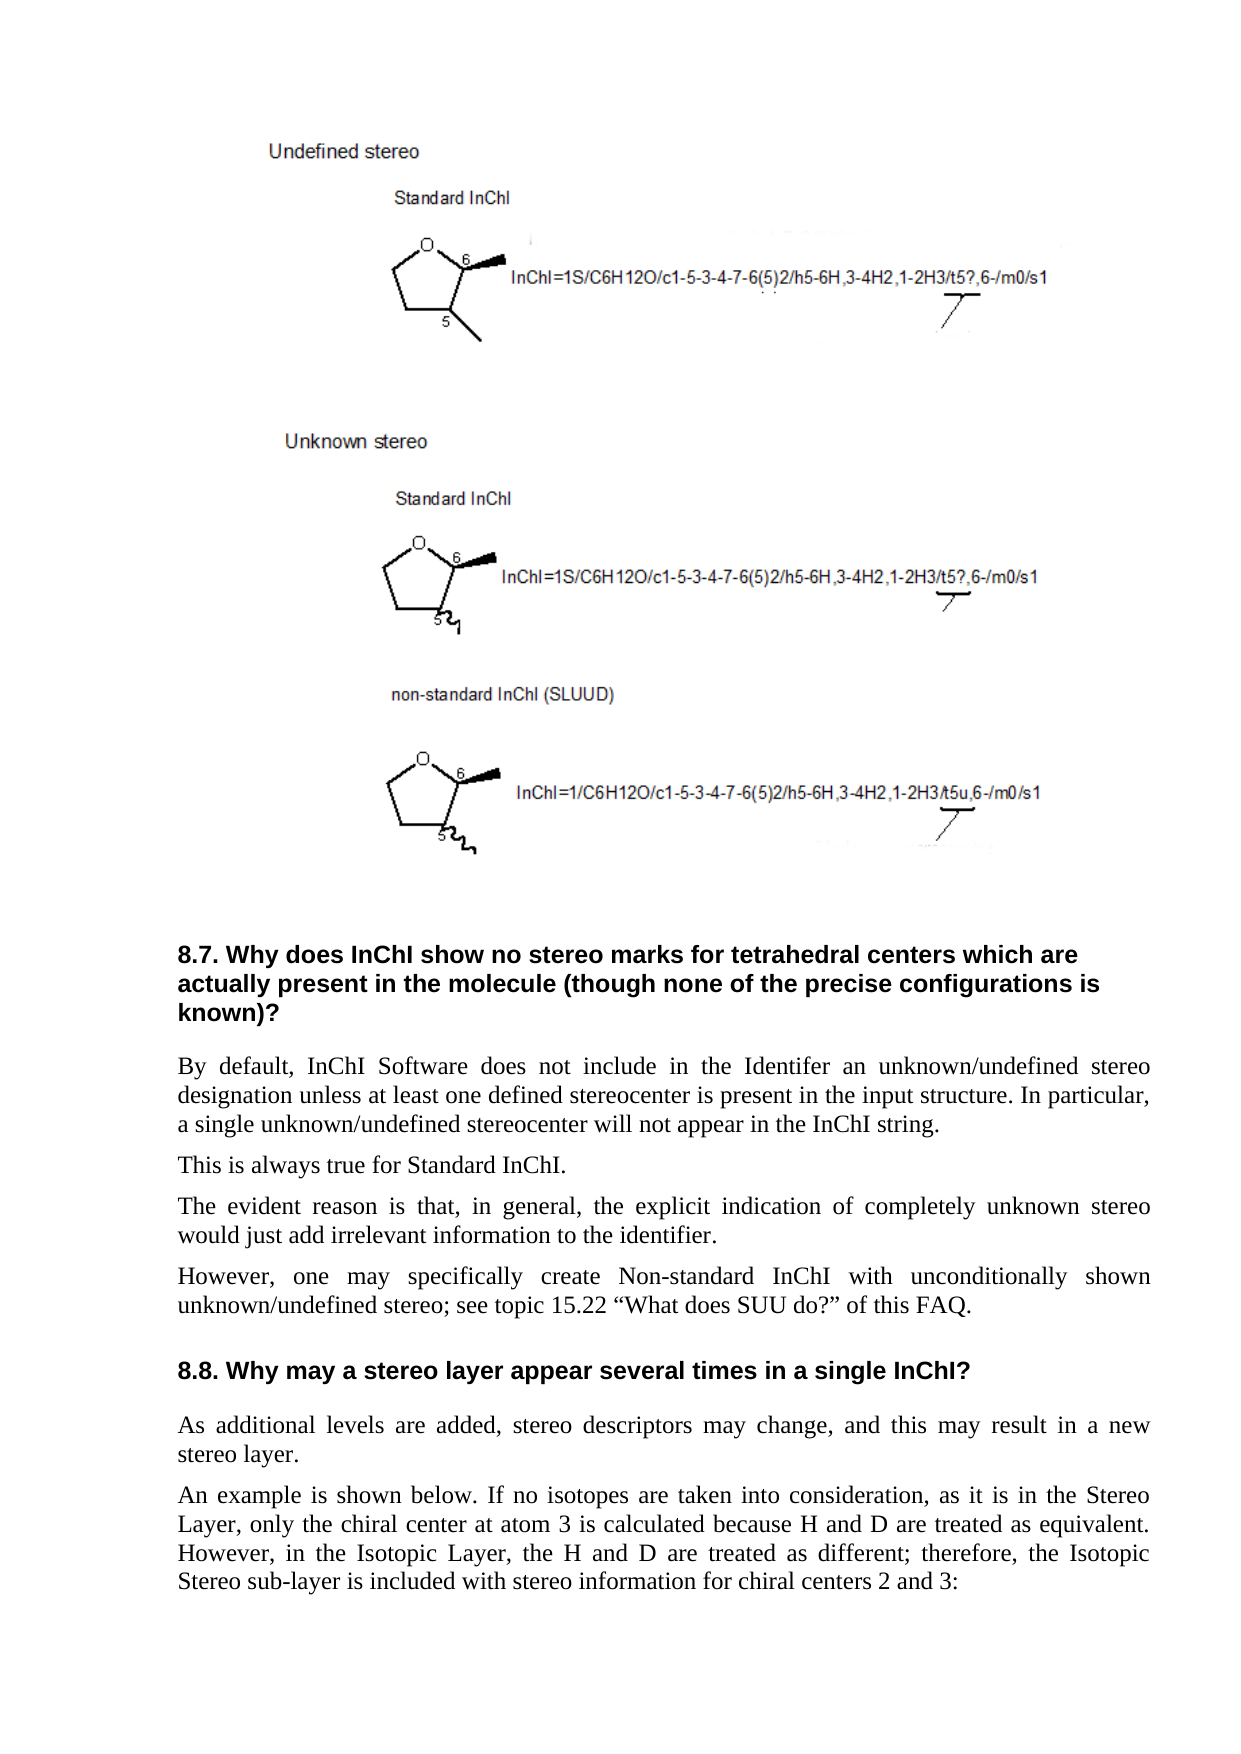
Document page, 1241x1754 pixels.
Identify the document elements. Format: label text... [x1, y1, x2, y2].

subtitle 8.7. Why does InChI show no stereo marks for tetrahedral centers which are actually present in the molecule (though none of the precise configurations is known)? [177, 940, 1152, 1026]
subtitle 8.8. Why may a stereo layer appear several times in a single InChI? [177, 1356, 1152, 1385]
text However, one may specifically create Non-standard InChI with unconditionally shown unknown/undefined stereo; see topic 15.22 “What does SUU do?” of this FAQ. [177, 1261, 1152, 1319]
text By default, InChI Software does not include in the Identifer an unknown/undefined stereo designation unless at least one defined stereocenter is present in the input structure. In particular, a single unknown/undefined stereocenter will not appear in the InChI string. [177, 1051, 1152, 1138]
text This is always true for Standard InChI. [177, 1150, 1152, 1179]
text An example is shown below. If no isotopes are taken into consideration, as it is in the Stereo Layer, only the chiral center at atom 3 is calculated because H and D are treated as equivalent. However, in the Isotopic Layer, the H and D are treated as different; therefore, the Isotopic Stereo sub-layer is included with stereo information for chiral centers 2 and 3: [177, 1480, 1152, 1595]
picture [254, 118, 1075, 903]
text The evident reason is that, in general, the explicit indication of completely unknown stereo would just add irrelevant information to the identifier. [177, 1191, 1152, 1249]
text As additional levels are added, stereo descriptors may change, and this may result in a new stereo layer. [177, 1410, 1152, 1468]
